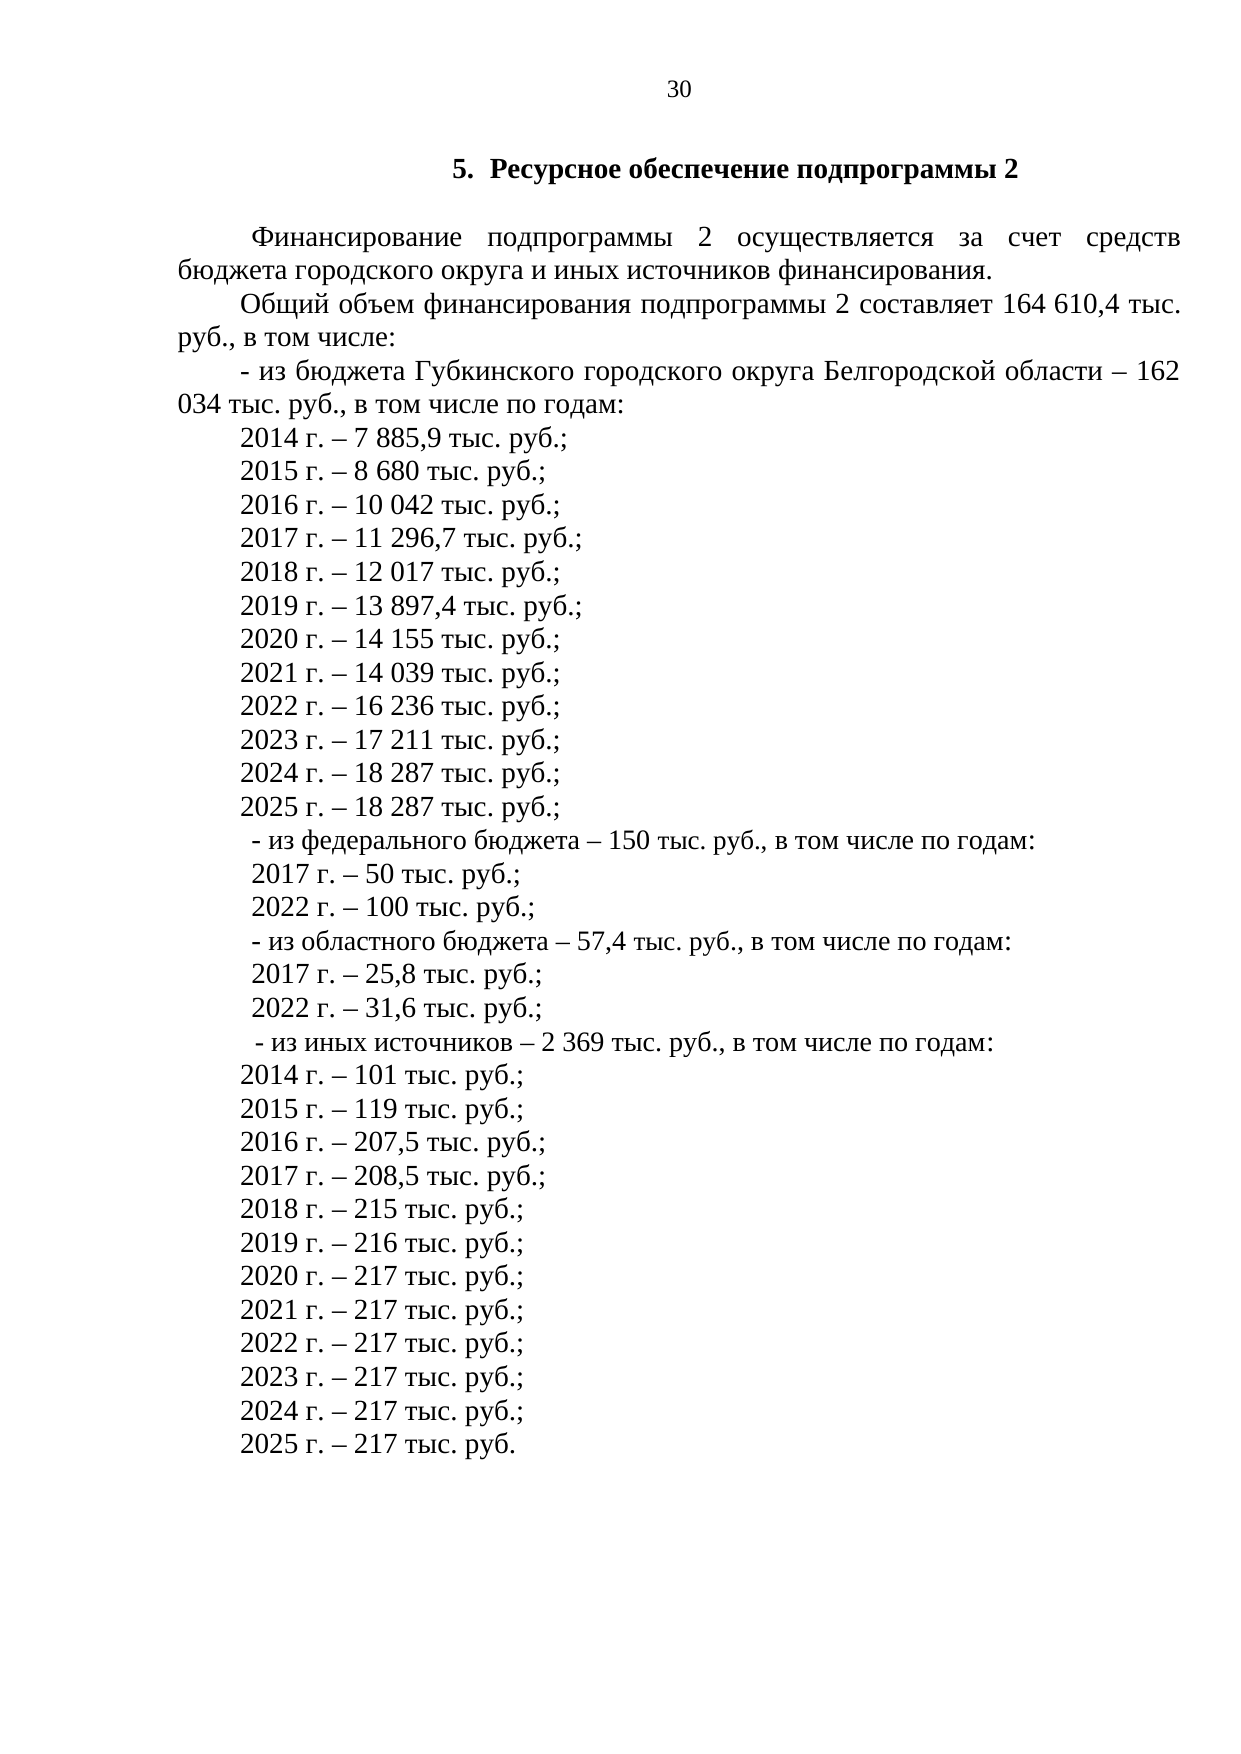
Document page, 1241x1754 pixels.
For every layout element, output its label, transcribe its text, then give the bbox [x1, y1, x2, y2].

text . – 216 тыс. руб.; [177, 1225, 1181, 1258]
text . – 8 680 тыс. руб.; [177, 453, 1181, 487]
text . – 101 тыс. руб.; [177, 1057, 1181, 1091]
text 2017 г. – 50 тыс. руб.; [177, 856, 1181, 889]
text . – 11 296,7 тыс. руб.; [177, 521, 1181, 554]
text . – 208,5 тыс. руб.; [177, 1158, 1181, 1191]
text . – 14 155 тыс. руб.; [177, 621, 1181, 655]
text - из областного бюджета – 57,4 тыс. руб., в том числе по годам: [177, 923, 1192, 957]
text 2022 г. – 100 тыс. руб.; [177, 889, 1181, 923]
text . – 217 тыс. руб.; [177, 1359, 1181, 1393]
text . – 217 тыс. руб.; [177, 1393, 1181, 1426]
text . – 207,5 тыс. руб.; [177, 1124, 1181, 1158]
text . – 13 897,4 тыс. руб.; [177, 588, 1181, 621]
text . – 215 тыс. руб.; [177, 1191, 1181, 1225]
text . – 119 тыс. руб.; [177, 1091, 1181, 1124]
text Финансирование подпрограммы 2 осуществляется за счет средств бюджета городского округа и иных источников финансирования. [177, 219, 1181, 286]
text - из бюджета Губкинского городского округа Белгородской области – 162 034 тыс. руб., в том числе по годам: [177, 353, 1181, 420]
text . – 16 236 тыс. руб.; [177, 688, 1181, 722]
text 2017 г. – 25,8 тыс. руб.; [177, 957, 1181, 990]
text . – 18 287 тыс. руб.; [177, 755, 1181, 789]
text - из иных источников – 2 369 тыс. руб., в том числе по годам: [177, 1024, 1181, 1057]
text . – 217 тыс. руб.; [177, 1292, 1181, 1326]
text . – 18 287 тыс. руб.; [177, 789, 1181, 822]
text . – 7 885,9 тыс. руб.; [177, 420, 1181, 453]
text . – 12 017 тыс. руб.; [177, 554, 1181, 588]
text . – 217 тыс. руб. [177, 1426, 1181, 1460]
text . – 10 042 тыс. руб.; [177, 487, 1181, 521]
text - из федерального бюджета – 150 тыс. руб., в том числе по годам: [177, 822, 1192, 856]
text Общий объем финансирования подпрограммы 2 составляет 164 610,4 тыс. руб., в том числе: [177, 286, 1181, 353]
text . – 217 тыс. руб.; [177, 1258, 1181, 1292]
text 2022 г. – 31,6 тыс. руб.; [177, 990, 1181, 1024]
text . – 14 039 тыс. руб.; [177, 655, 1181, 688]
text . – 17 211 тыс. руб.; [177, 722, 1181, 755]
list Ресурсное обеспечение подпрограммы 2 [290, 152, 1181, 185]
text . – 217 тыс. руб.; [177, 1326, 1181, 1359]
